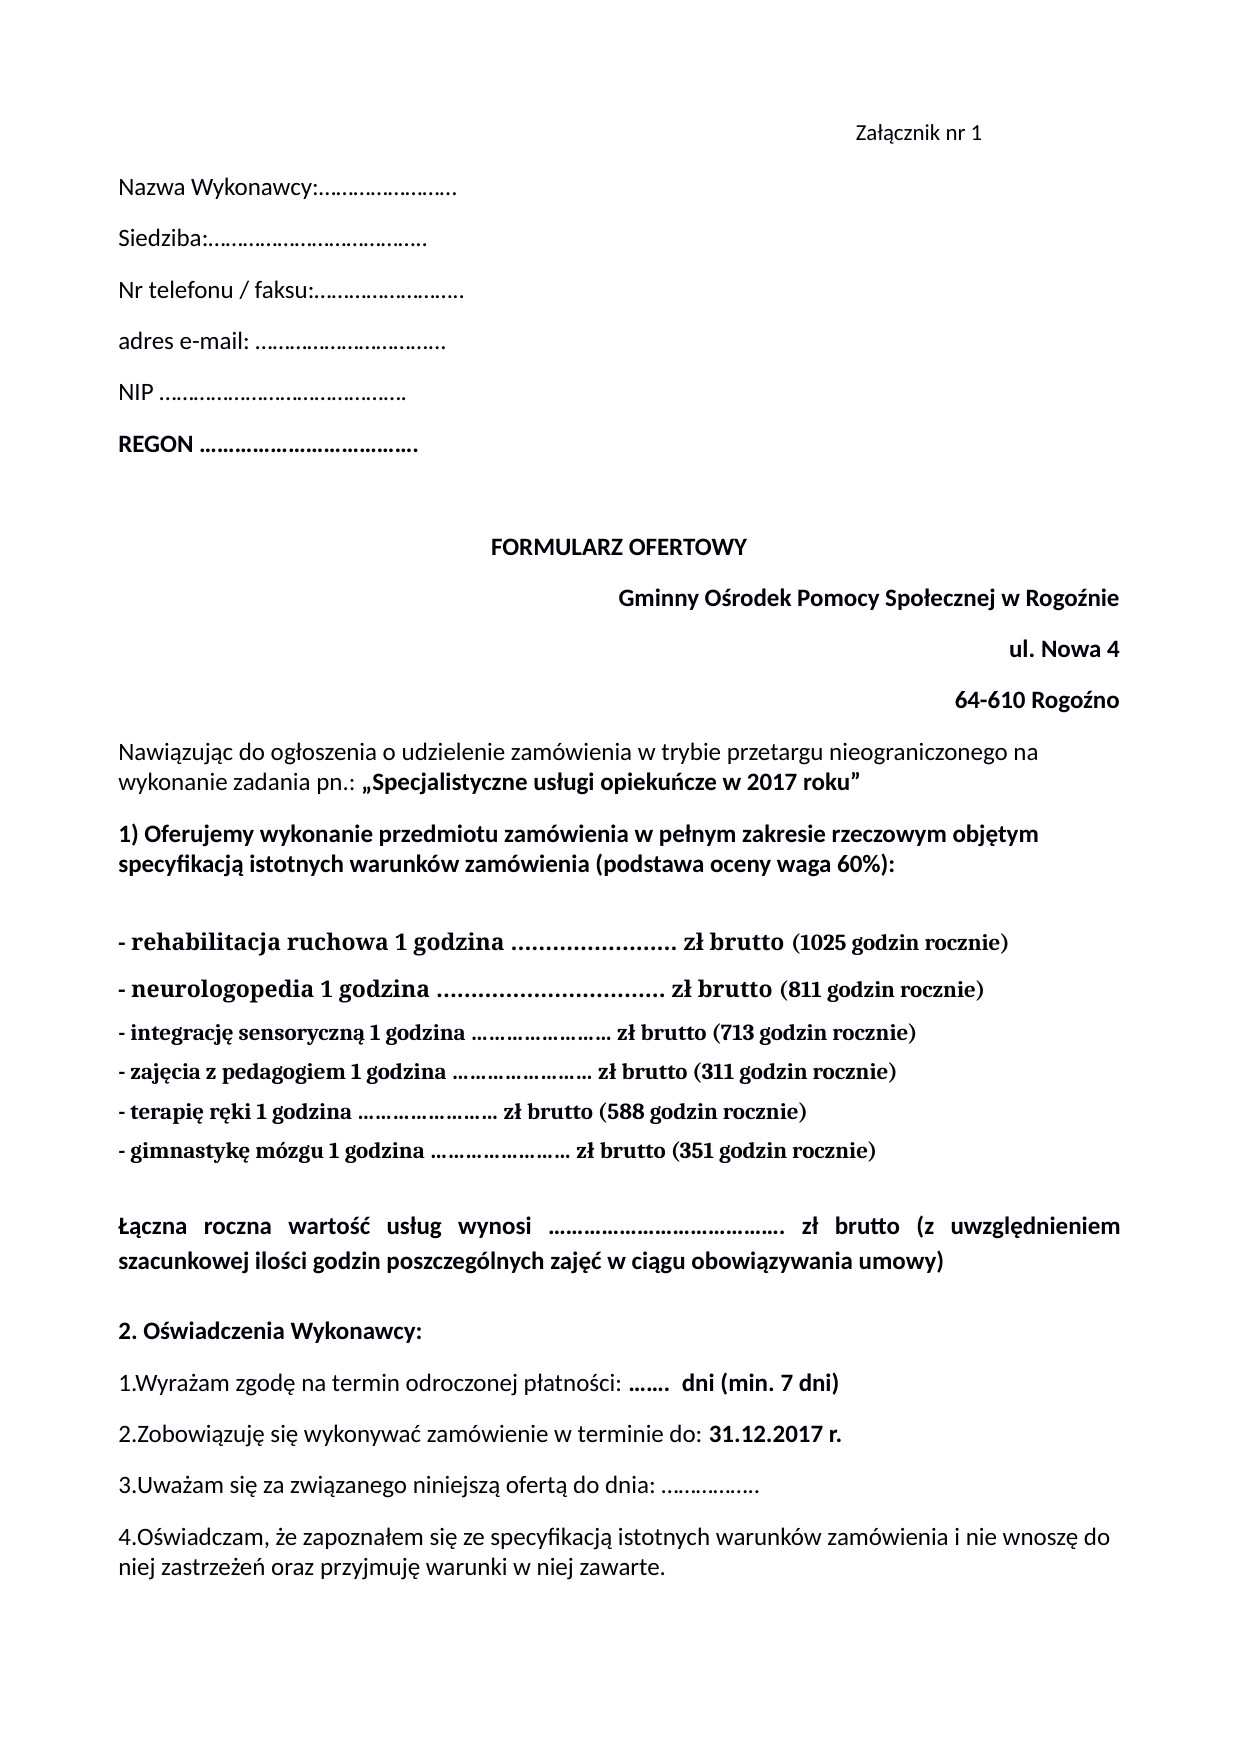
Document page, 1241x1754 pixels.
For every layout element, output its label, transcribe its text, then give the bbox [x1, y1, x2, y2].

text REGON ………………………………. [118, 428, 1120, 458]
text FORMULARZ OFERTOWY [118, 531, 1120, 561]
text 1) Oferujemy wykonanie przedmiotu zamówienia w pełnym zakresie rzeczowym objętym specyfikacją istotnych warunków zamówienia (podstawa oceny waga 60%): [118, 818, 1121, 879]
text Łączna roczna wartość usług wynosi …………………………………. zł brutto (z uwzględnieniem szacunkowej ilości godzin poszczególnych zajęć w ciągu obowiązywania umowy) [118, 1211, 1122, 1276]
text Nazwa Wykonawcy:…………………… [118, 171, 1120, 202]
text 3.Uważam się za związanego niniejszą ofertą do dnia: …………….. [118, 1469, 1120, 1500]
text 1.Wyrażam zgodę na termin odroczonej płatności: ……. dni (min. 7 dni) [118, 1367, 1120, 1397]
text Nr telefonu / faksu:…………………….. [118, 274, 1120, 304]
text ul. Nowa 4 [118, 633, 1120, 664]
text NIP ……………………………………. [118, 377, 1120, 407]
text 4.Oświadczam, że zapoznałem się ze specyfikacją istotnych warunków zamówienia i nie wnoszę do niej zastrzeżeń oraz przyjmuję warunki w niej zawarte. [118, 1521, 1120, 1582]
text Nawiązując do ogłoszenia o udzielenie zamówienia w trybie przetargu nieograniczonego na wykonanie zadania pn.: „Specjalistyczne usługi opiekuńcze w 2017 roku” [118, 736, 1122, 797]
text - rehabilitacja ruchowa 1 godzina …………………… zł brutto (1025 godzin rocznie) [118, 926, 1122, 957]
text - neurologopedia 1 godzina …………………………… zł brutto (811 godzin rocznie) [118, 973, 1122, 1004]
text Gminny Ośrodek Pomocy Społecznej w Rogoźnie [118, 582, 1120, 612]
text - zajęcia z pedagogiem 1 godzina …………………… zł brutto (311 godzin rocznie) [118, 1059, 1122, 1085]
text 64-610 Rogoźno [118, 685, 1120, 715]
text adres e-mail: …………………………... [118, 325, 1120, 356]
text 2.Zobowiązuję się wykonywać zamówienie w terminie do: 31.12.2017 r. [118, 1418, 1120, 1449]
text - integrację sensoryczną 1 godzina …………………… zł brutto (713 godzin rocznie) [118, 1019, 1122, 1046]
text Załącznik nr 1 [782, 118, 1122, 146]
text Siedziba:……………………………….. [118, 222, 1120, 253]
text - gimnastykę mózgu 1 godzina …………………… zł brutto (351 godzin rocznie) [118, 1138, 1122, 1164]
text - terapię ręki 1 godzina …………………… zł brutto (588 godzin rocznie) [118, 1098, 1122, 1125]
text 2. Oświadczenia Wykonawcy: [118, 1316, 1121, 1346]
